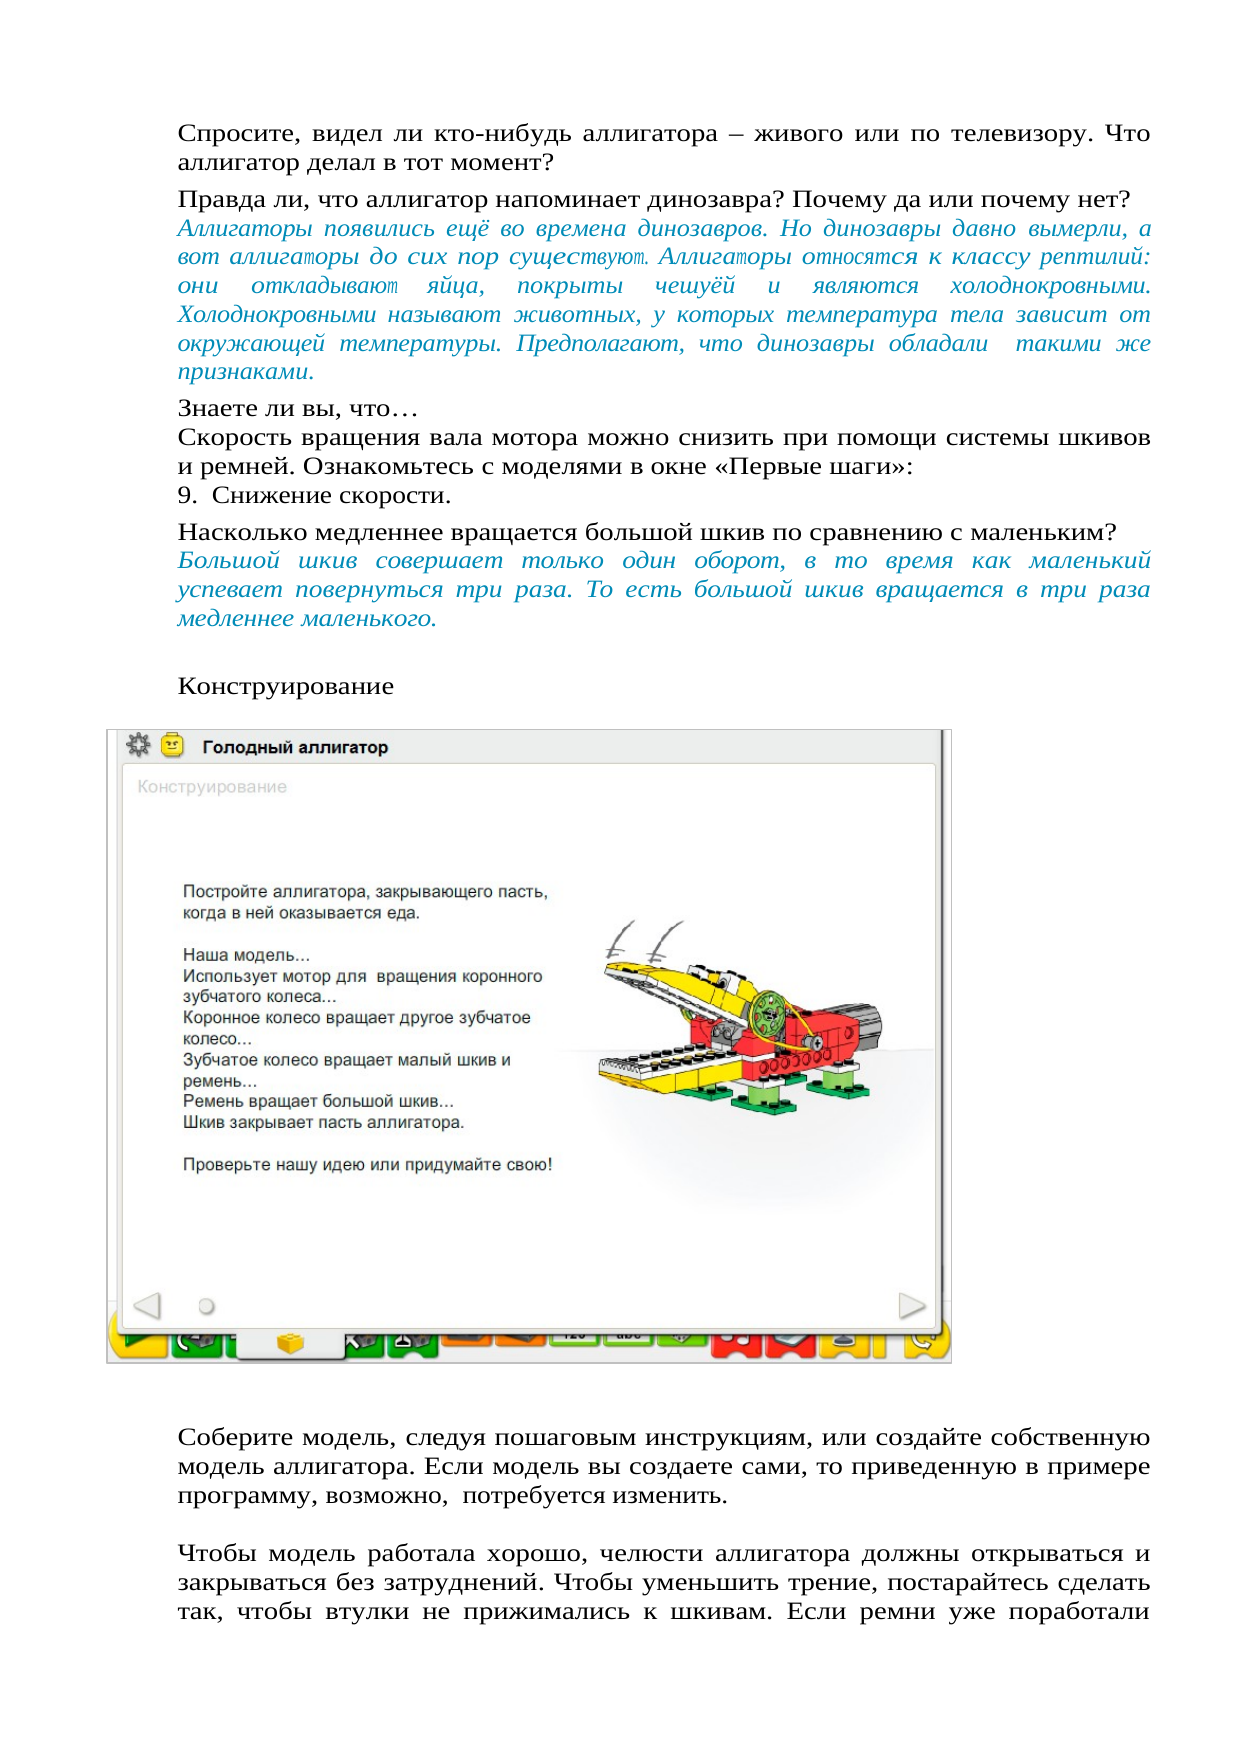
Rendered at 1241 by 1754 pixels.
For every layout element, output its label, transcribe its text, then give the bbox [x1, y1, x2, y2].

text Аллигаторы появились ещё во времена динозавров. Но динозавры давно вымерли, а вот аллигаторы до сих пор существуют. Аллигаторы относятся к классу рептилий: они откладывают яйца, покрыты чешуёй и являются холоднокровными. Холоднокровными называют животных, у которых температура тела зависит от окружающей температуры. Предполагают, что динозавры обладали такими же признаками. [177, 213, 1152, 385]
text Спросите, видел ли кто-нибудь аллигатора – живого или по телевизору. Что аллигатор делал в тот момент? [177, 118, 1152, 176]
text Соберите модель, следуя пошаговым инструкциям, или создайте собственную модель аллигатора. Если модель вы создаете сами, то приведенную в примере программу, возможно, потребуется изменить. [177, 1422, 1152, 1508]
picture [296, 281, 302, 289]
text Большой шкив совершает только один оборот, в то время как маленький успевает повернуться три раза. То есть большой шкив вращается в три раза медленнее маленького. [177, 545, 1152, 632]
text Насколько медленнее вращается большой шкив по сравнению с маленьким? [177, 517, 1152, 545]
picture [108, 730, 951, 1362]
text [177, 1538, 1152, 1625]
subtitle Конструирование [177, 671, 1152, 700]
text Знаете ли вы, что… [177, 393, 1152, 422]
text Скорость вращения вала мотора можно снизить при помощи системы шкивов и ремней. Ознакомьтесь с моделями в окне «Первые шаги»: [177, 422, 1152, 480]
text Правда ли, что аллигатор напоминает динозавра? Почему да или почему нет? [177, 184, 1152, 213]
text 9. Снижение скорости. [177, 480, 1152, 508]
